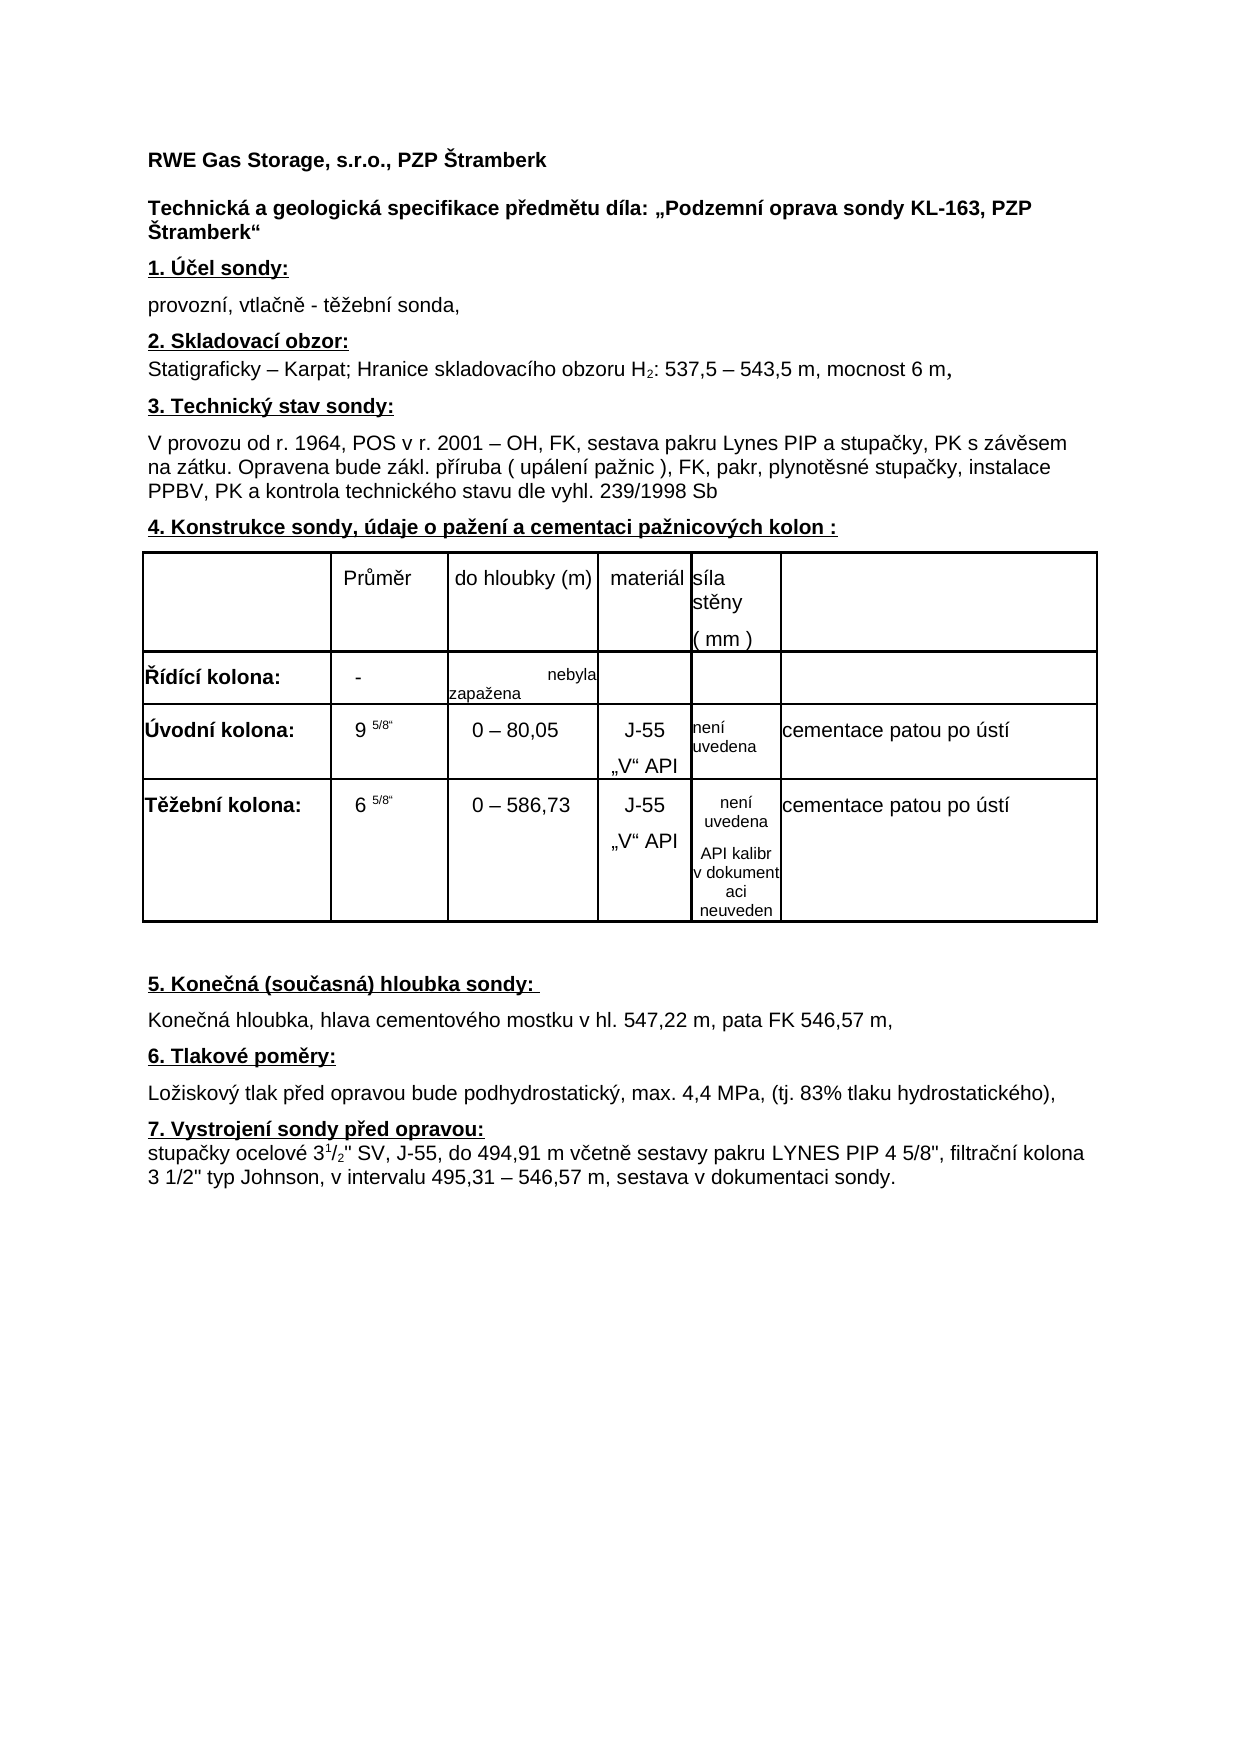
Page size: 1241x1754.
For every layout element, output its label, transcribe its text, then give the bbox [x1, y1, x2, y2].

table_cell 0 – 80,05 [449, 705, 597, 778]
table_cell [693, 653, 780, 703]
table_cell J-55 „V“ API [599, 705, 690, 778]
text Statigraficky – Karpat; Hranice skladovacího obzoru H2: 537,5 – 543,5 m, mocnost 6 m, [148, 353, 1093, 382]
table_cell cementace patou po ústí [782, 780, 1096, 920]
text 7. Vystrojení sondy před opravou: [148, 1117, 1093, 1141]
text 2. Skladovací obzor: [148, 329, 1093, 353]
table_header [144, 554, 330, 650]
table_cell 6 5/8“ [332, 780, 447, 920]
table_cell - [332, 653, 447, 703]
text Konečná hloubka, hlava cementového mostku v hl. 547,22 m, pata FK 546,57 m, [148, 1008, 1093, 1032]
table_cell Těžební kolona: [144, 780, 330, 920]
table_cell 9 5/8“ [332, 705, 447, 778]
text Ložiskový tlak před opravou bude podhydrostatický, max. 4,4 MPa, (tj. 83% tlaku hydrostatického), [148, 1081, 1093, 1105]
table_header síla stěny ( mm ) [693, 554, 780, 650]
text 1. Účel sondy: [148, 256, 1093, 280]
text stupačky ocelové 31/2" SV, J-55, do 494,91 m včetně sestavy pakru LYNES PIP 4 5/8", filtrační kolona 3 1/2" typ Johnson, v intervalu 495,31 – 546,57 m, sestava v dokumentaci sondy. [148, 1141, 1093, 1189]
table_header materiál [599, 554, 690, 650]
table_cell Řídící kolona: [144, 653, 330, 703]
text Technická a geologická specifikace předmětu díla: „Podzemní oprava sondy KL-163, PZP Štramberk“ [148, 196, 1093, 243]
table_cell cementace patou po ústí [782, 705, 1096, 778]
table_header [782, 554, 1096, 650]
table_cell není uvedena [693, 705, 780, 778]
text 3. Technický stav sondy: [148, 394, 1093, 418]
table_cell nebyla zapažena [449, 653, 597, 703]
table_cell [599, 653, 690, 703]
table_header do hloubky (m) [449, 554, 597, 650]
table_cell Úvodní kolona: [144, 705, 330, 778]
text 6. Tlakové poměry: [148, 1044, 1093, 1068]
table_header Průměr [332, 554, 447, 650]
table_cell 0 – 586,73 [449, 780, 597, 920]
text V provozu od r. 1964, POS v r. 2001 – OH, FK, sestava pakru Lynes PIP a stupačky, PK s závěsem na zátku. Opravena bude zákl. příruba ( upálení pažnic ), FK, pakr, plynotěsné stupačky, instalace PPBV, PK a kontrola technického stavu dle vyhl. 239/1998 Sb [148, 431, 1093, 502]
table_cell není uvedena API kalibr v dokumentaci neuveden [693, 780, 780, 920]
table_cell [782, 653, 1096, 703]
text 5. Konečná (současná) hloubka sondy: [148, 971, 1093, 995]
table_cell J-55 „V“ API [599, 780, 690, 920]
text provozní, vtlačně - těžební sonda, [148, 292, 1093, 316]
title RWE Gas Storage, s.r.o., PZP Štramberk [148, 148, 1093, 172]
text 4. Konstrukce sondy, údaje o pažení a cementaci pažnicových kolon : [148, 515, 1093, 539]
